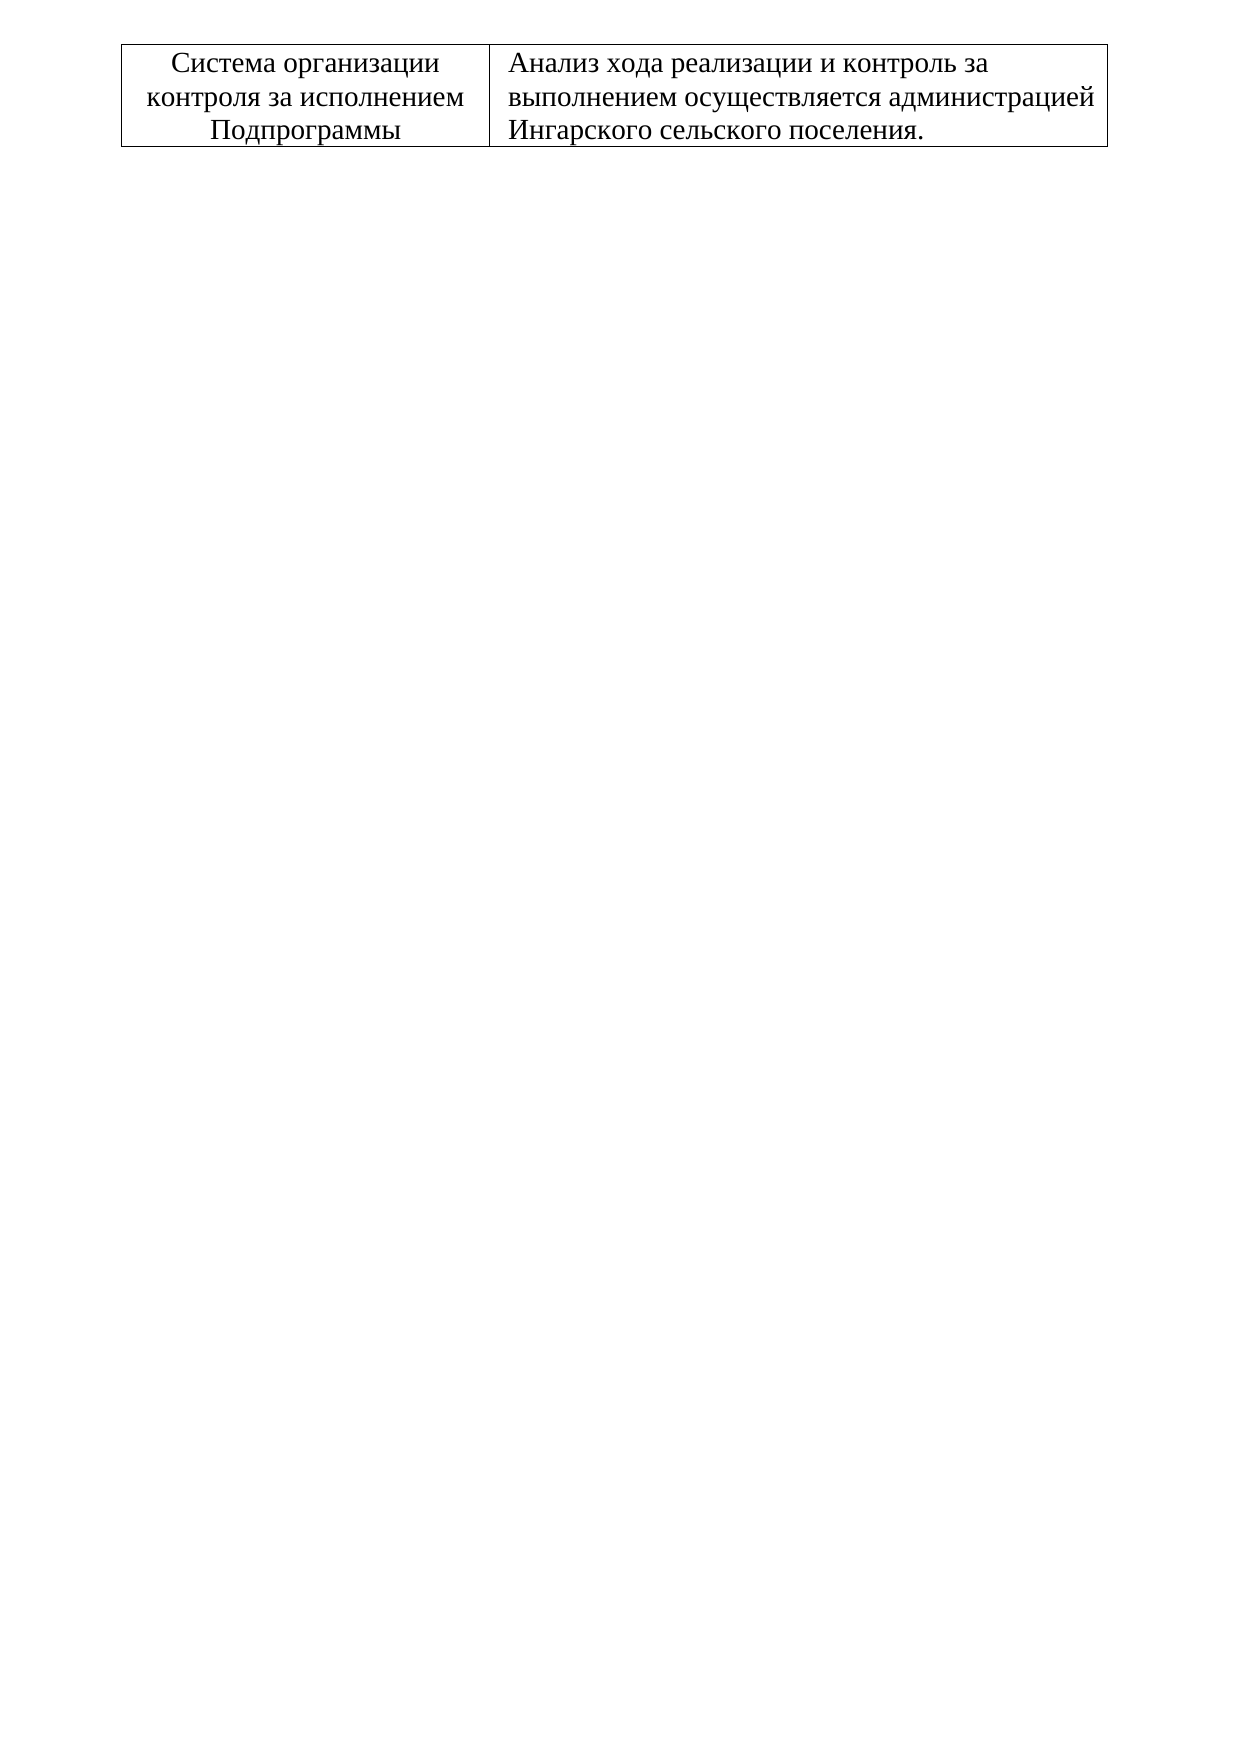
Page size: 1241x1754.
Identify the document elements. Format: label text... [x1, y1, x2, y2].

table_cell Анализ хода реализации и контроль за выполнением осуществляется администрацией Ингарского сельского поселения. [490, 45, 1107, 146]
table_cell Система организации контроля за исполнением Подпрограммы [122, 45, 489, 146]
